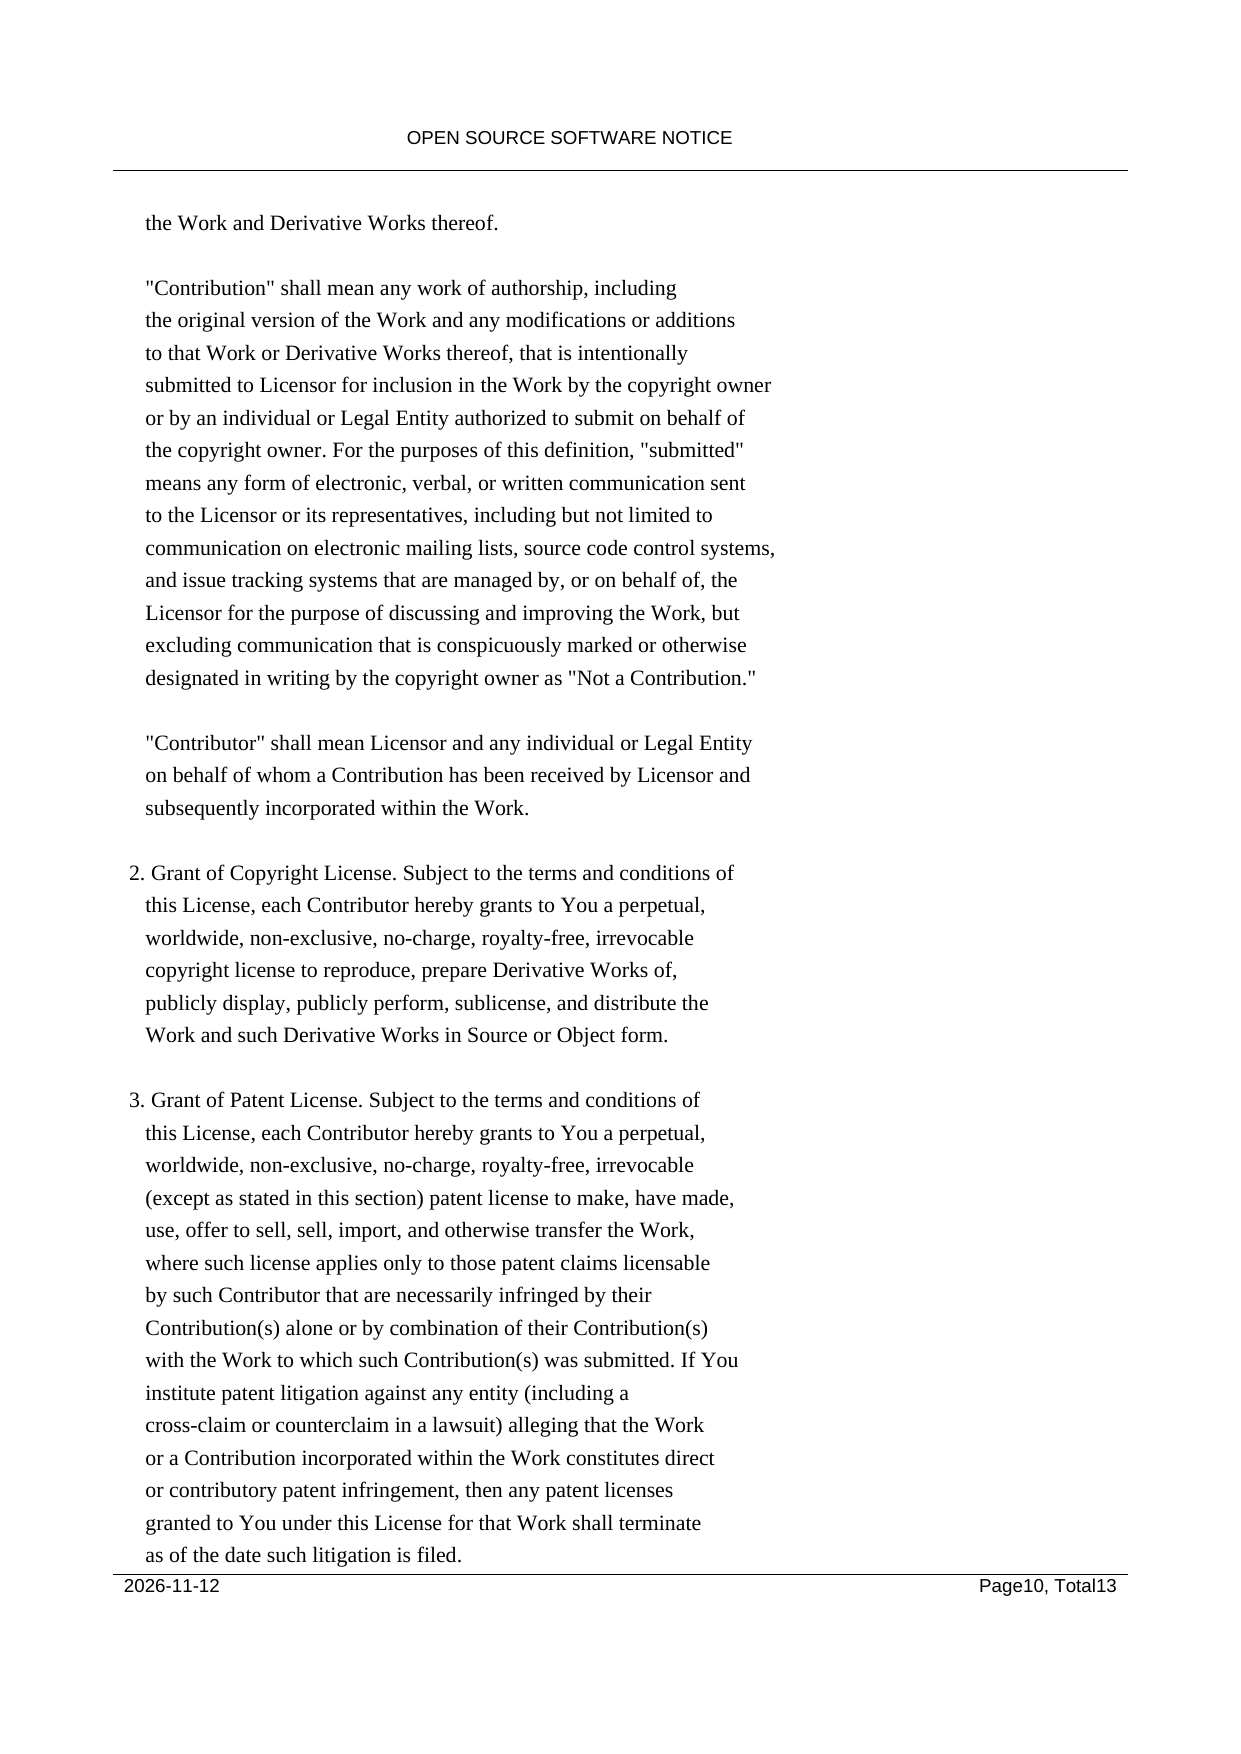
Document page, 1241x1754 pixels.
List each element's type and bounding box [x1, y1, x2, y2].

text [112, 206, 1128, 1571]
